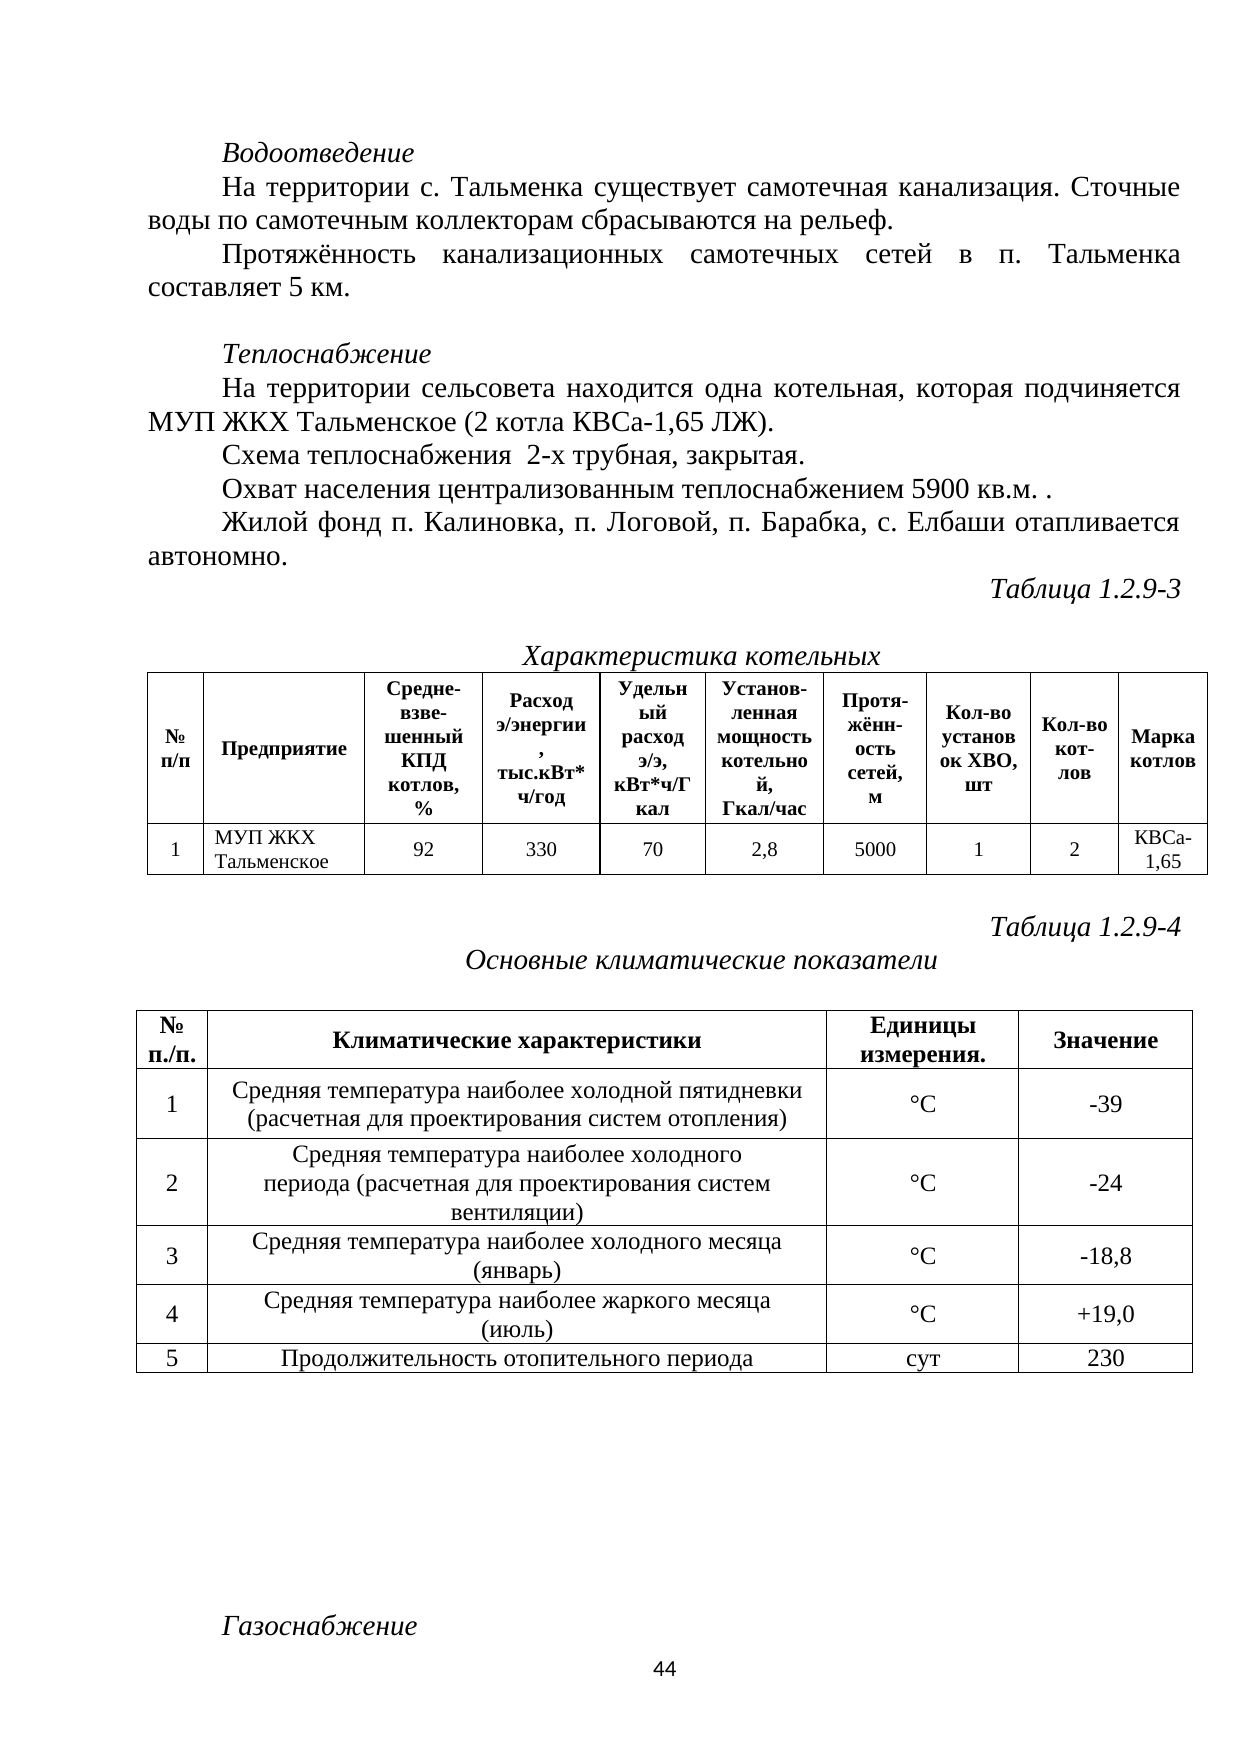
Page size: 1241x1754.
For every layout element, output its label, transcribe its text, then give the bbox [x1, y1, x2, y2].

table_cell Средняя температура наиболее холодного периода (расчетная для проектирования систем вентиляции) [208, 1139, 826, 1225]
table_header Средне-взве-шенный КПД котлов, % [365, 673, 482, 823]
table_header № п/п [148, 673, 203, 823]
table_cell 70 [601, 824, 705, 874]
text Схема теплоснабжения 2-х трубная, закрытая. [148, 437, 1181, 471]
text На территории с. Тальменка существует самотечная канализация. Сточные воды по самотечным коллекторам сбрасываются на рельеф. [148, 169, 1181, 236]
text Таблица 1.2.9-4 [148, 909, 1181, 942]
table_header Протя-жённ- ость сетей, м [824, 673, 926, 823]
text Жилой фонд п. Калиновка, п. Логовой, п. Барабка, с. Елбаши отапливается автономно. [148, 504, 1181, 571]
table_header Расход э/энергии, тыс.кВт*ч/год [483, 673, 599, 823]
text Газоснабжение [148, 1608, 1181, 1642]
table_cell Средняя температура наиболее холодной пятидневки (расчетная для проектирования систем отопления) [208, 1069, 826, 1138]
table_cell 1 [927, 824, 1030, 874]
table_cell Средняя температура наиболее холодного месяца (январь) [208, 1226, 826, 1284]
table_cell 330 [483, 824, 599, 874]
table_cell -39 [1019, 1069, 1192, 1138]
table_header Предприятие [204, 673, 364, 823]
table_cell -18,8 [1019, 1226, 1192, 1284]
table_cell 3 [137, 1226, 207, 1284]
table_cell 2 [137, 1139, 207, 1225]
table_header Кол-во установок ХВО, шт [927, 673, 1030, 823]
text На территории сельсовета находится одна котельная, которая подчиняется МУП ЖКХ Тальменское (2 котла КВСа-1,65 ЛЖ). [148, 370, 1181, 437]
text Основные климатические показатели [148, 942, 1181, 976]
table_cell 5000 [824, 824, 926, 874]
text Теплоснабжение [148, 337, 1181, 370]
table_cell 230 [1019, 1344, 1192, 1372]
table_cell Продолжительность отопительного периода [208, 1344, 826, 1372]
text Водоотведение [148, 135, 1181, 169]
table_header Марка котлов [1119, 673, 1207, 823]
table_cell 92 [365, 824, 482, 874]
table_header Установ- ленная мощность котельной, Гкал/час [706, 673, 823, 823]
table_cell КВСа-1,65 [1119, 824, 1207, 874]
table_cell °С [827, 1069, 1018, 1138]
table_header Кол-во кот-лов [1031, 673, 1118, 823]
table_header № п./п. [137, 1011, 207, 1068]
table_cell 1 [137, 1069, 207, 1138]
table_cell Средняя температура наиболее жаркого месяца (июль) [208, 1285, 826, 1342]
table_cell 4 [137, 1285, 207, 1342]
table_cell сут [827, 1344, 1018, 1372]
table_cell 5 [137, 1344, 207, 1372]
table_cell +19,0 [1019, 1285, 1192, 1342]
table_cell °С [827, 1285, 1018, 1342]
table_header Климатические характеристики [208, 1011, 826, 1068]
text Таблица 1.2.9-3 [148, 571, 1181, 605]
table_header Удельный расход э/э, кВт*ч/Гкал [601, 673, 705, 823]
text Охват населения централизованным теплоснабжением 5900 кв.м. . [148, 471, 1181, 504]
table_cell МУП ЖКХ Тальменское [204, 824, 364, 874]
table_cell 2,8 [706, 824, 823, 874]
table_header Значение [1019, 1011, 1192, 1068]
table_header Единицы измерения. [827, 1011, 1018, 1068]
table_cell °С [827, 1226, 1018, 1284]
table_cell -24 [1019, 1139, 1192, 1225]
table_cell °С [827, 1139, 1018, 1225]
text Протяжённость канализационных самотечных сетей в п. Тальменка составляет 5 км. [148, 236, 1181, 303]
table_cell 1 [148, 824, 203, 874]
text Характеристика котельных [148, 638, 1181, 672]
table_cell 2 [1031, 824, 1118, 874]
